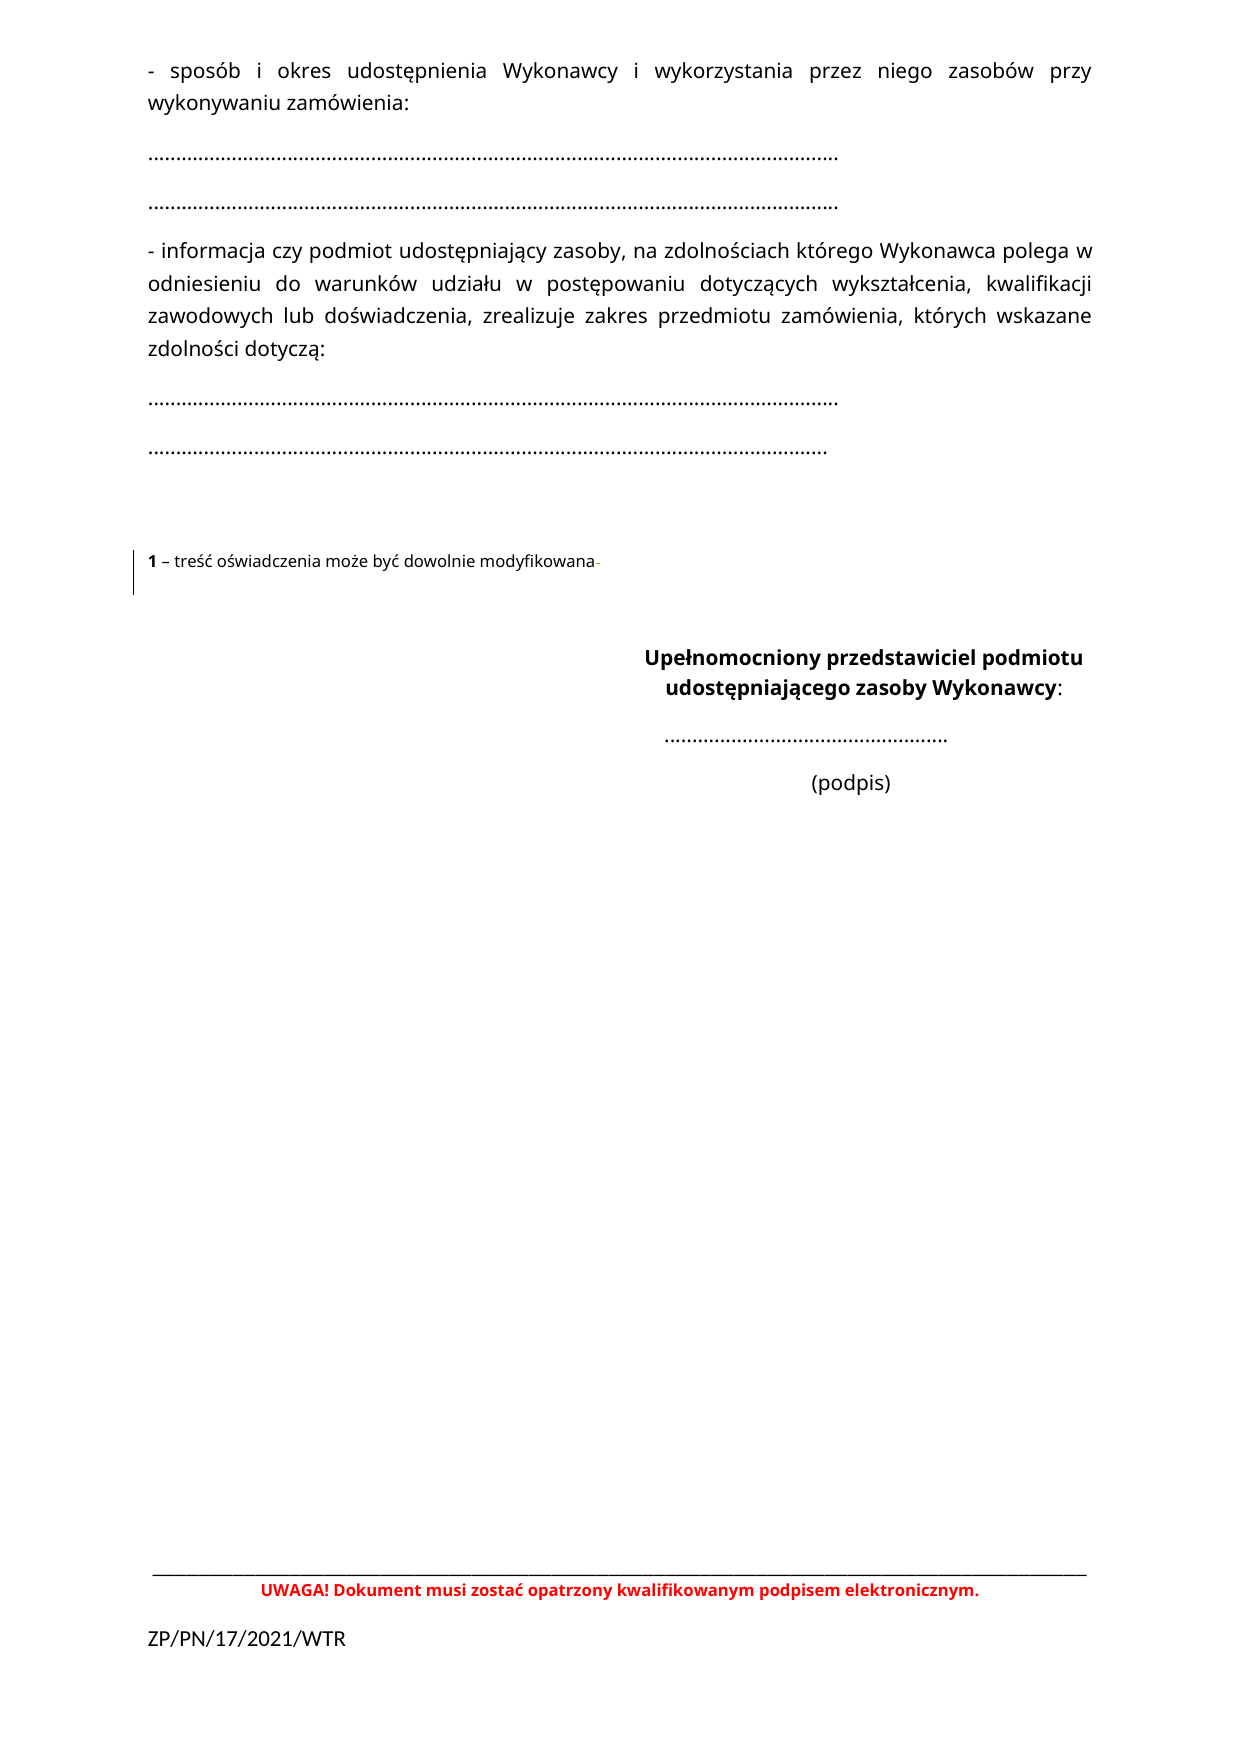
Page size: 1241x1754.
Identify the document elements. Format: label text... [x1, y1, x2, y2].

text - informacja czy podmiot udostępniający zasoby, na zdolnościach którego Wykonawca polega w odniesieniu do warunków udziału w postępowaniu dotyczących wykształcenia, kwalifikacji zawodowych lub doświadczenia, zrealizuje zakres przedmiotu zamówienia, których wskazane zdolności dotyczą: [148, 236, 1093, 362]
text ................................................... [590, 721, 1093, 749]
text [148, 187, 1093, 215]
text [148, 138, 1093, 166]
text Upełnomocniony przedstawiciel podmiotu udostępniającego zasoby Wykonawcy: [635, 643, 1093, 702]
text (podpis) [738, 768, 1093, 796]
text 1 – treść oświadczenia może być dowolnie modyfikowana [148, 550, 1085, 573]
text .......................................................................................................................... [148, 432, 1093, 461]
text - sposób i okres udostępnienia Wykonawcy i wykorzystania przez niego zasobów przy wykonywaniu zamówienia: [148, 56, 1093, 117]
text ............................................................................................................................ [148, 383, 1093, 412]
